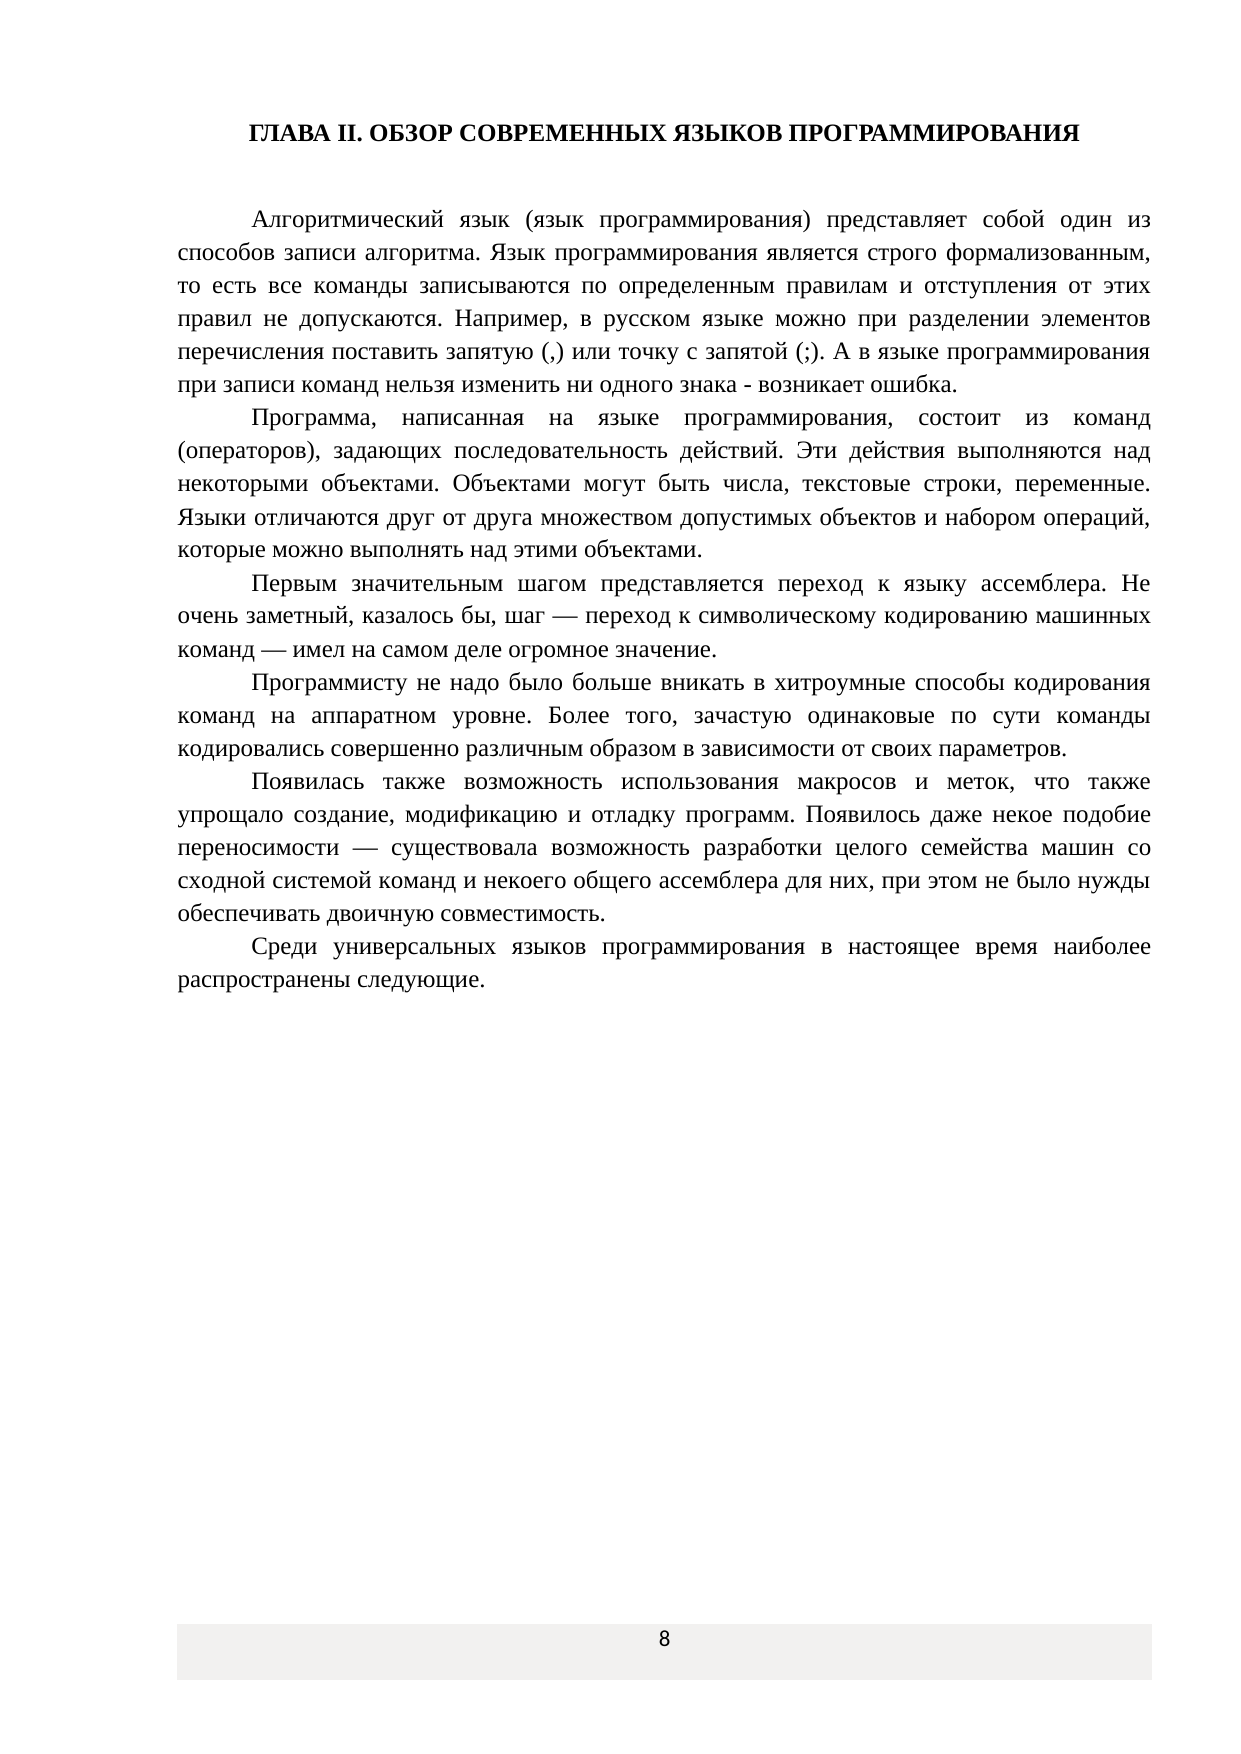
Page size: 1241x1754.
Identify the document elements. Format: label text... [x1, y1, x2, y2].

text Среди универсальных языков программирования в настоящее время наиболее распространены следующие. [177, 931, 1152, 993]
text Программисту не надо было больше вникать в хитроумные способы кодирования команд на аппаратном уровне. Более того, зачастую одинаковые по сути команды кодировались совершенно различным образом в зависимости от своих параметров. [177, 667, 1152, 761]
text Программа, написанная на языке программирования, состоит из команд (операторов), задающих последовательность действий. Эти действия выполняются над некоторыми объектами. Объектами могут быть числа, текстовые строки, переменные. Языки отличаются друг от друга множеством допустимых объектов и набором операций, которые можно выполнять над этими объектами. [177, 402, 1152, 563]
text Первым значительным шагом представляется переход к языку ассемблера. Не очень заметный, казалось бы, шаг — переход к символическому кодированию машинных команд — имел на самом деле огромное значение. [177, 568, 1152, 662]
text Появилась также возможность использования макросов и меток, что также упрощало создание, модификацию и отладку программ. Появилось даже некое подобие переносимости — существовала возможность разработки целого семейства машин со сходной системой команд и некоего общего ассемблера для них, при этом не было нужды обеспечивать двоичную совместимость. [177, 766, 1152, 927]
subtitle ГЛава ii. ОБЗОР СОВРЕМЕННЫХ ЯЗЫКОВ ПРОГРАММИРОВАНИЯ [177, 118, 1152, 147]
text Алгоритмический язык (язык программирования) представляет собой один из способов записи алгоритма. Язык программирования является строго формализованным, то есть все команды записываются по определенным правилам и отступления от этих правил не допускаются. Например, в русском языке можно при разделении элементов перечисления поставить запятую (,) или точку с запятой (;). А в языке программирования при записи команд нельзя изменить ни одного знака - возникает ошибка. [177, 204, 1152, 398]
